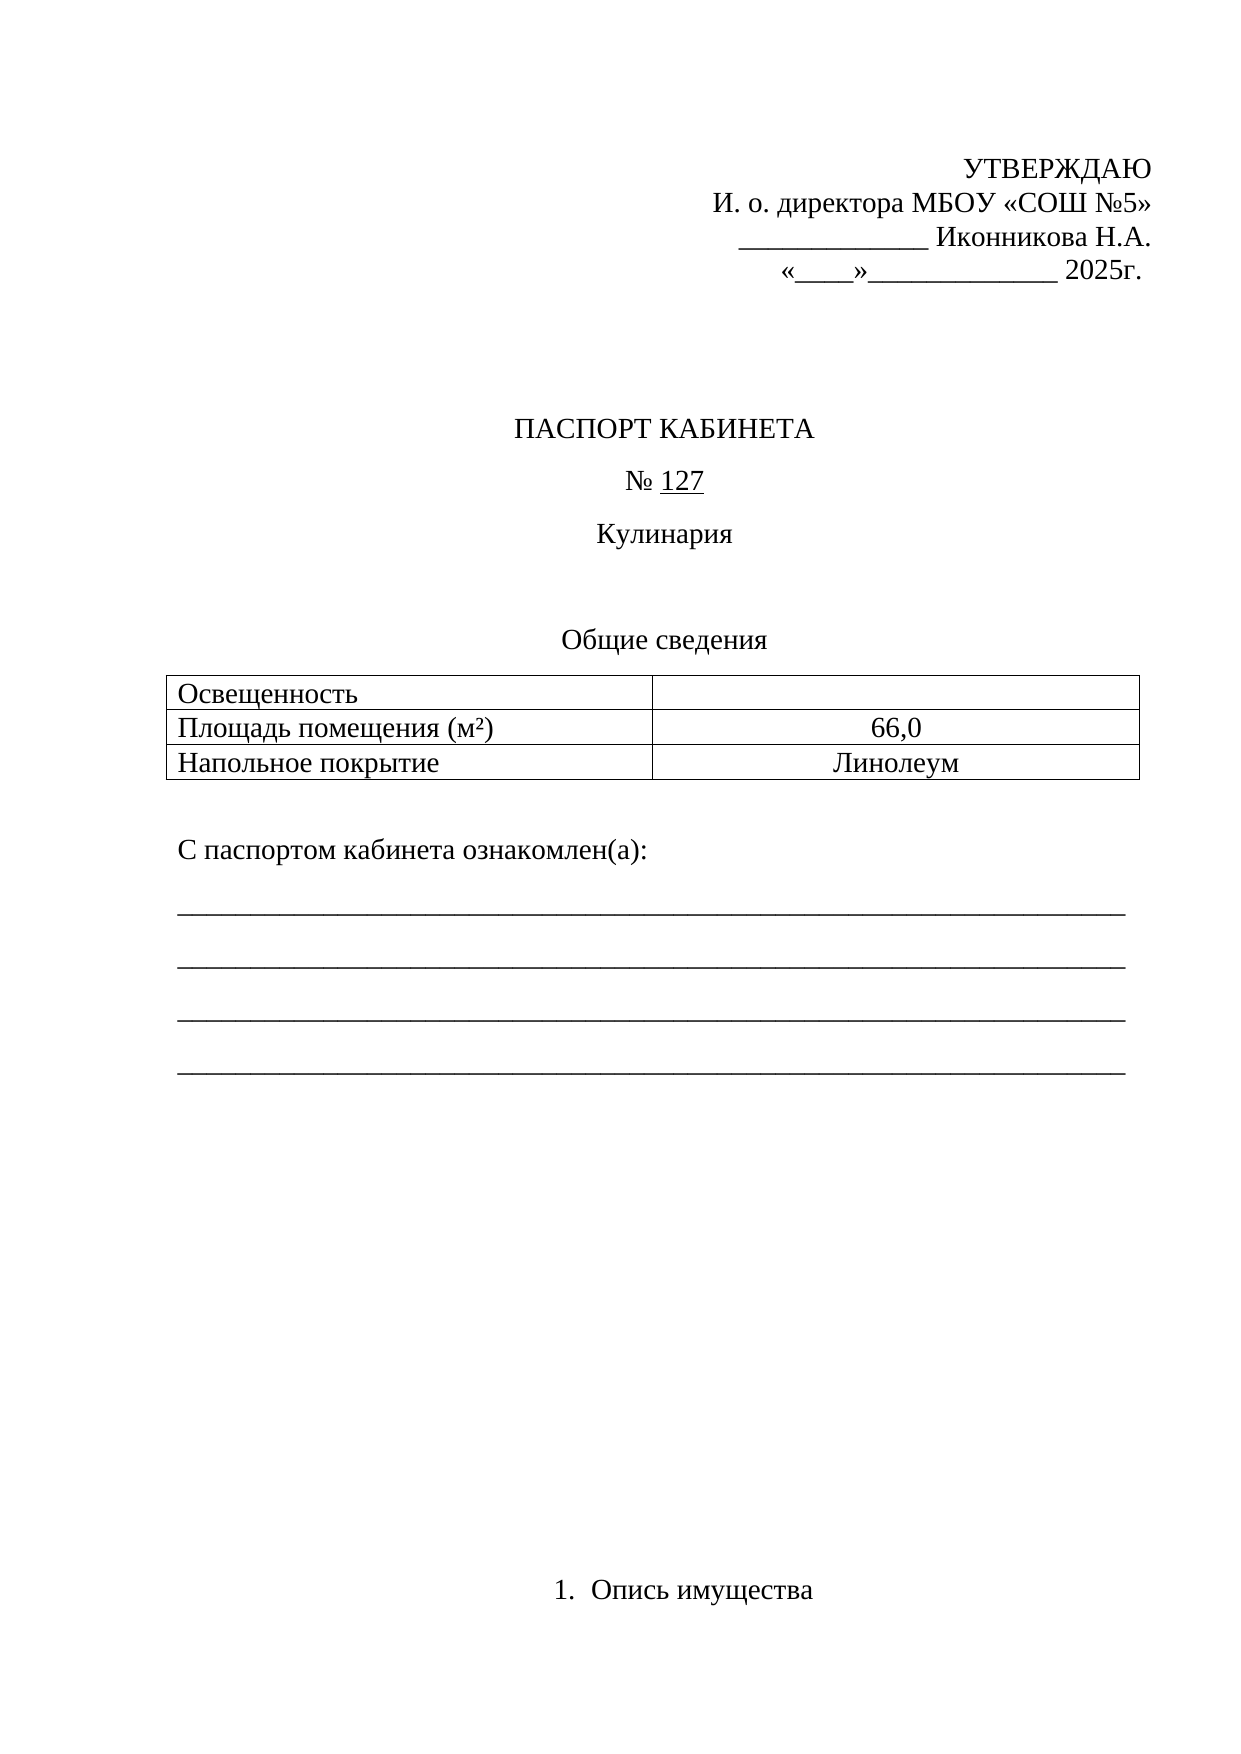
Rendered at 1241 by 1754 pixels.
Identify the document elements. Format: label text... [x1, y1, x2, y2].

text _________________________________________________________________ [177, 885, 1152, 919]
text № 127 [177, 463, 1152, 497]
text _____________ Иконникова Н.А. [177, 219, 1152, 252]
text С паспортом кабинета ознакомлен(а): [177, 832, 1152, 866]
list Опись имущества [215, 1572, 1152, 1605]
text _________________________________________________________________ [177, 991, 1152, 1024]
text Общие сведения [177, 622, 1152, 656]
text _________________________________________________________________ [177, 938, 1152, 972]
text УТВЕРЖДАЮ [177, 152, 1152, 185]
table_header [653, 676, 1139, 709]
text ПАСПОРТ КАБИНЕТА [177, 411, 1152, 444]
table_cell 66,0 [653, 710, 1139, 744]
text «____»_____________ 2025г. [177, 252, 1152, 286]
table_cell Площадь помещения (м²) [167, 710, 652, 744]
text _________________________________________________________________ [177, 1044, 1152, 1077]
text И. о. директора МБОУ «СОШ №5» [177, 185, 1152, 219]
table_cell Напольное покрытие [167, 745, 652, 778]
table_header Освещенность [167, 676, 652, 709]
table_cell Линолеум [653, 745, 1139, 778]
text Кулинария [177, 516, 1152, 550]
